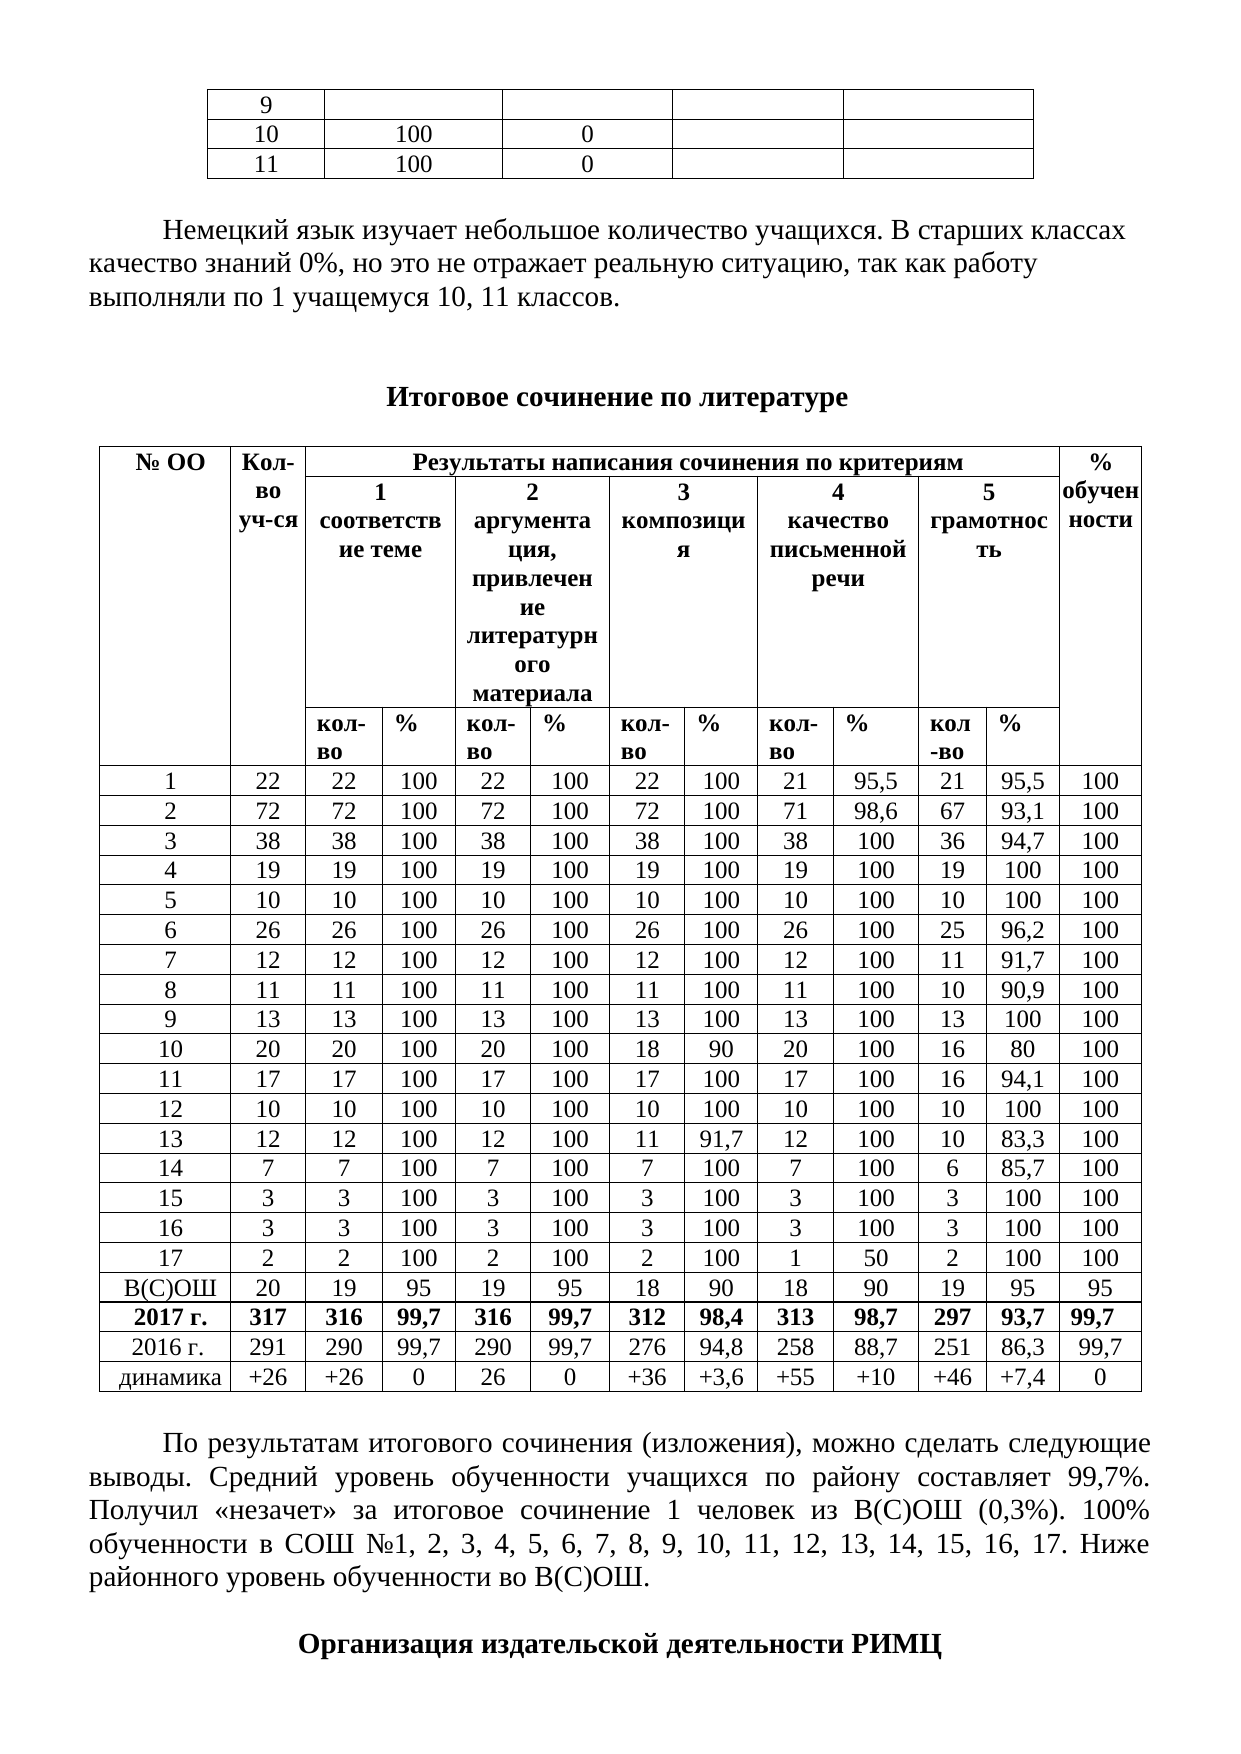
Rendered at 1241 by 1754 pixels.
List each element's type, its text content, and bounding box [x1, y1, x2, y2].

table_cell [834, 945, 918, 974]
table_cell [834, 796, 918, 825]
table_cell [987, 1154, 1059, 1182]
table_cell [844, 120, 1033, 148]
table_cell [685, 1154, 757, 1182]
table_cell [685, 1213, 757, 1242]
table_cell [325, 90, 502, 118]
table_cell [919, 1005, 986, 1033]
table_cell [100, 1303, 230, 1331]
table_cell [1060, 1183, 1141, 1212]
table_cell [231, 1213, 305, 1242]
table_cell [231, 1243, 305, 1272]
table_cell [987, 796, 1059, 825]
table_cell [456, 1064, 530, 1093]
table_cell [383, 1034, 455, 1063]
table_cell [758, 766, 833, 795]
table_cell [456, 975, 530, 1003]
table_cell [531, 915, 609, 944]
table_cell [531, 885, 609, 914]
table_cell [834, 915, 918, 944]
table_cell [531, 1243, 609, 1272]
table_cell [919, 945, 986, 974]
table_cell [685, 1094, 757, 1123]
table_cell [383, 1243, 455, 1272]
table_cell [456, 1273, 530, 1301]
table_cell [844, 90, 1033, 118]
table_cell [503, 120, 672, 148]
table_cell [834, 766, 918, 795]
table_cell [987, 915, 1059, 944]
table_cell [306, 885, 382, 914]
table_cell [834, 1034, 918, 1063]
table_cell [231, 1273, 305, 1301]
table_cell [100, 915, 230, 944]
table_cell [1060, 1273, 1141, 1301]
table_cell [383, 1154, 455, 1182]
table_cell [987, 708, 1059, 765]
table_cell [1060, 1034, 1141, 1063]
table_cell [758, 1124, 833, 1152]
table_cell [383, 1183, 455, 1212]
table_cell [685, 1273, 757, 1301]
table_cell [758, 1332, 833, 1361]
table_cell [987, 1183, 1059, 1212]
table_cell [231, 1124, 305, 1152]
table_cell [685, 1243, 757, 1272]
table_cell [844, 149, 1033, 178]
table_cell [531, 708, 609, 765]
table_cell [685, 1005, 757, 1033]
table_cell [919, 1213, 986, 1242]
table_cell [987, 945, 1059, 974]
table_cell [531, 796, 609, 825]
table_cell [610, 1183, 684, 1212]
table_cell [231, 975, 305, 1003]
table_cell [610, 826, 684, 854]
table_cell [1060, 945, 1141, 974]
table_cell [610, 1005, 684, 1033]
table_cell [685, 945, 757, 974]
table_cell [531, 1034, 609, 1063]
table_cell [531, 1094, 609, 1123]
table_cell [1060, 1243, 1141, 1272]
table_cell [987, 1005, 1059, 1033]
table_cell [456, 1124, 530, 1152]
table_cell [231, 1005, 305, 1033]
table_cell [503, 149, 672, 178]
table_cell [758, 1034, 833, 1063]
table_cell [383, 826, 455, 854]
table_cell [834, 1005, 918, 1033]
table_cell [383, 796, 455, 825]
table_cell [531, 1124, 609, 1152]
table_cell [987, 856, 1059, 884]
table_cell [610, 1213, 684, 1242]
list Немецкий язык изучает небольшое количество учащихся. В старших классах качество знаний 0%, но это не отражает реальную ситуацию, так как работу выполняли по 1 учащемуся 10, 11 классов. [89, 212, 1152, 313]
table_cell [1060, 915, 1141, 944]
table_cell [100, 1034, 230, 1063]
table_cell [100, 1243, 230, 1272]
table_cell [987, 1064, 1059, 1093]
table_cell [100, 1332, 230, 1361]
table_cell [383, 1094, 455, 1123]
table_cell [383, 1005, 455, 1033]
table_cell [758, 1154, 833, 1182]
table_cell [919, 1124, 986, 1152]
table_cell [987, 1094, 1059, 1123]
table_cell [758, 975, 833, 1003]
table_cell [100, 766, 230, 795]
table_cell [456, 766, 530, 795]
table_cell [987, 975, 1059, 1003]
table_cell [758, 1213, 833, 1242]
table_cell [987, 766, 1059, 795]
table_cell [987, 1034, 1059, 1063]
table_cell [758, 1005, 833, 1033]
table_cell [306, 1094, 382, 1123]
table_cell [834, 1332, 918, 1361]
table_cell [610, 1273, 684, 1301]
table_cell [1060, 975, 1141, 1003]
list Итоговое сочинение по литературе [83, 379, 1152, 412]
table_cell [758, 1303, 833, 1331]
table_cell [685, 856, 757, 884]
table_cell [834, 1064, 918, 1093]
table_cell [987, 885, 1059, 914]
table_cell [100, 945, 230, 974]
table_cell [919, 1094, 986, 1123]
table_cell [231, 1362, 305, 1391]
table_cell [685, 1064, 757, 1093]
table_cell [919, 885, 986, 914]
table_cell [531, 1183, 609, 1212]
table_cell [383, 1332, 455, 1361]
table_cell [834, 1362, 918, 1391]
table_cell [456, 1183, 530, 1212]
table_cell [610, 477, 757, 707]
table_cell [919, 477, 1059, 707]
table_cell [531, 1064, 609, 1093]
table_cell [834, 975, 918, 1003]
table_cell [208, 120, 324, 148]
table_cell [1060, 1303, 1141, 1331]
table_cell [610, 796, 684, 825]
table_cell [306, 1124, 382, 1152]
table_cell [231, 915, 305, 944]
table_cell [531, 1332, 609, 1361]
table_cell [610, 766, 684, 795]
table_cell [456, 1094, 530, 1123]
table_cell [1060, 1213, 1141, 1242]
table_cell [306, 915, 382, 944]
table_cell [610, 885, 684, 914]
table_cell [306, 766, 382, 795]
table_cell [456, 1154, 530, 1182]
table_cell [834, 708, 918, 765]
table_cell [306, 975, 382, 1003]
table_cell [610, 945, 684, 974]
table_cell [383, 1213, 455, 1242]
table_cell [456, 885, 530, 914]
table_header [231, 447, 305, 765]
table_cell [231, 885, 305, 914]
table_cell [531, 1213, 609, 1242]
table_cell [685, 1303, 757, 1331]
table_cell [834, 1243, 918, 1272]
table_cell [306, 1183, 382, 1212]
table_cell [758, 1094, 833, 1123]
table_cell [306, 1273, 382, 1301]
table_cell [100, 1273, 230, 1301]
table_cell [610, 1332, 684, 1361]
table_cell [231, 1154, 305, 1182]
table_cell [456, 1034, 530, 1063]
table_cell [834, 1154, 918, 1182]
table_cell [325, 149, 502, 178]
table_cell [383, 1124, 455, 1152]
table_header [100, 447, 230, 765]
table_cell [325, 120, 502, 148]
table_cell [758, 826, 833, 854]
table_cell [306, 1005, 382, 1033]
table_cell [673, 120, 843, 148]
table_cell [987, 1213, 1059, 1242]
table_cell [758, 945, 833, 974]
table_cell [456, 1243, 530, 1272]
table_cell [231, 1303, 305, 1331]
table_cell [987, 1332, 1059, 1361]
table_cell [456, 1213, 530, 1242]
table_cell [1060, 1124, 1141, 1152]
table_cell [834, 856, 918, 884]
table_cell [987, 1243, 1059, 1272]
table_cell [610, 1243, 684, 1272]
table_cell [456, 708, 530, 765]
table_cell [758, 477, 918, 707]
text По результатам итогового сочинения (изложения), можно сделать следующие выводы. Средний уровень обученности учащихся по району составляет 99,7%. Получил «незачет» за итоговое сочинение 1 человек из В(С)ОШ (0,3%). 100% обученности в СОШ №1, 2, 3, 4, 5, 6, 7, 8, 9, 10, 11, 12, 13, 14, 15, 16, 17. Ниже районного уровень обученности во В(С)ОШ. [89, 1425, 1152, 1593]
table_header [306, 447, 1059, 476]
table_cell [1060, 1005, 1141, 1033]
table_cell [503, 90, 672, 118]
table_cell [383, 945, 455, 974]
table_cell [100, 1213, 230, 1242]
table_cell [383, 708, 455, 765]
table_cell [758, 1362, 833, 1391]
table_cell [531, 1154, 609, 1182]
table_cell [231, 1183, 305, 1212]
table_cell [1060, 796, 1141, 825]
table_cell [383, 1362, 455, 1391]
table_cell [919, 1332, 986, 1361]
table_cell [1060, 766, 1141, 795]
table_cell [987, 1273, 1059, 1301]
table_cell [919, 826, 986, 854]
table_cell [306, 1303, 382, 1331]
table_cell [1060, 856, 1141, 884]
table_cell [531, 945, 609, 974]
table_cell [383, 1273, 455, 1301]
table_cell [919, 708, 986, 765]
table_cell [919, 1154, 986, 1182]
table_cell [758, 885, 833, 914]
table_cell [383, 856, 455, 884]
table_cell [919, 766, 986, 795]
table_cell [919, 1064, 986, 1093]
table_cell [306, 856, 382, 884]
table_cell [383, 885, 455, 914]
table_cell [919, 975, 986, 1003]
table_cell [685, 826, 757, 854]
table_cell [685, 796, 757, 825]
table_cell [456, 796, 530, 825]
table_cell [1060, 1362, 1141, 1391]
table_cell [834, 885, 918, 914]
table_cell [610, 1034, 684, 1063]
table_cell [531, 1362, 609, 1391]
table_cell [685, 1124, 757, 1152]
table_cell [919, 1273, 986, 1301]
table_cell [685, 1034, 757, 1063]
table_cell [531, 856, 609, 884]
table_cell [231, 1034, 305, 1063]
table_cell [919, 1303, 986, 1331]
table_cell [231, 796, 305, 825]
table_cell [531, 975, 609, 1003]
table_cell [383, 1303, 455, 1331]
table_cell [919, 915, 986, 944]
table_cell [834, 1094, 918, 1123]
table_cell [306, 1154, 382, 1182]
list Организация издательской деятельности РИМЦ [89, 1627, 1152, 1660]
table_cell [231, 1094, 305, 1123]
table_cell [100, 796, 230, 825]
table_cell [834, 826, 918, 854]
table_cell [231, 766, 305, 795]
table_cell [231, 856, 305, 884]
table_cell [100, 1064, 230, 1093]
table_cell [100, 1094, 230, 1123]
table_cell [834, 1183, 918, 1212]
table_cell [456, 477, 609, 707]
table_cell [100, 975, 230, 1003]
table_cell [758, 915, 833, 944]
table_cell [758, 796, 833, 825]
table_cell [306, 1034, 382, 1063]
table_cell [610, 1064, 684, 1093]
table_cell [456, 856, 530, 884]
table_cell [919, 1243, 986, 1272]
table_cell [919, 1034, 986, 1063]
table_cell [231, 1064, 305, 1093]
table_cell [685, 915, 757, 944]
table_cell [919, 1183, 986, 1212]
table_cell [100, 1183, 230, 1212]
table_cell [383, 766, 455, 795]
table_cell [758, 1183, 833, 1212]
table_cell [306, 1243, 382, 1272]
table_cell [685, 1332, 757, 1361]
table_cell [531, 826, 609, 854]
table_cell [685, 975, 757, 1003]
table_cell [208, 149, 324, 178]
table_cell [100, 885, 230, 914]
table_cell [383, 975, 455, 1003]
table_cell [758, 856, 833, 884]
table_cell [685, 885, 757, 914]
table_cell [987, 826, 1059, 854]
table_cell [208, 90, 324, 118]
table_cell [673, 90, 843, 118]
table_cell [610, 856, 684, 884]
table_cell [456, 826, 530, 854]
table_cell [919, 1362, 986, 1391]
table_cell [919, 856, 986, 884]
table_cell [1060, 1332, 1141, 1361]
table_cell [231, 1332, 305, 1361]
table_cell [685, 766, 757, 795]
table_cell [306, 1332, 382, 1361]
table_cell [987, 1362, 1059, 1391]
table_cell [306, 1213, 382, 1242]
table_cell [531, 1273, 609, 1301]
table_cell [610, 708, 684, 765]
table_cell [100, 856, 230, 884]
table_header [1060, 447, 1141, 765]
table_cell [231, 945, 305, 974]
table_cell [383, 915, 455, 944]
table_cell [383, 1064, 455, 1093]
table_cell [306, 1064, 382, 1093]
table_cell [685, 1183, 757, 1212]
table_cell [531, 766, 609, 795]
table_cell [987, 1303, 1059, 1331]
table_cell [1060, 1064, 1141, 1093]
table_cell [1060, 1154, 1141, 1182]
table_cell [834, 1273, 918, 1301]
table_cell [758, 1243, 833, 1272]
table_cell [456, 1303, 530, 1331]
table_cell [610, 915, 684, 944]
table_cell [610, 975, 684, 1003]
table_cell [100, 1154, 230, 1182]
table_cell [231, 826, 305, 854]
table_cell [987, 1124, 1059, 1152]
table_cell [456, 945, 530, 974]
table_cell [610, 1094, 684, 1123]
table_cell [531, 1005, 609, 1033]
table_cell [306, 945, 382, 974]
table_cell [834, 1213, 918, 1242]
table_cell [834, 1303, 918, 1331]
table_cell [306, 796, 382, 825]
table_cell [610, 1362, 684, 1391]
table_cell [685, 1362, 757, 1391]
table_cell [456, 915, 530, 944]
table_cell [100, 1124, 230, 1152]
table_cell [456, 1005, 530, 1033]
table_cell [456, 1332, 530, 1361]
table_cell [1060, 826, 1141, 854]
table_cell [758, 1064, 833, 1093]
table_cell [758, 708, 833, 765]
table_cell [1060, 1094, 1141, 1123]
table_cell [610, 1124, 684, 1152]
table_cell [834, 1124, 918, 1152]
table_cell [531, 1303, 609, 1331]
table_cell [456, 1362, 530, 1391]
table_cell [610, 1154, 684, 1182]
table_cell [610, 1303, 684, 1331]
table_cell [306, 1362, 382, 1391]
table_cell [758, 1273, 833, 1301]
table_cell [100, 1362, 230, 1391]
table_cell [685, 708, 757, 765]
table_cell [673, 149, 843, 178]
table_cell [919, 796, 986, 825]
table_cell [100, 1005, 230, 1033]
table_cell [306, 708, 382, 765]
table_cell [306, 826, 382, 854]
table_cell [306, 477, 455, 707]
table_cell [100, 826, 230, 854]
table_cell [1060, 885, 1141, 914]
